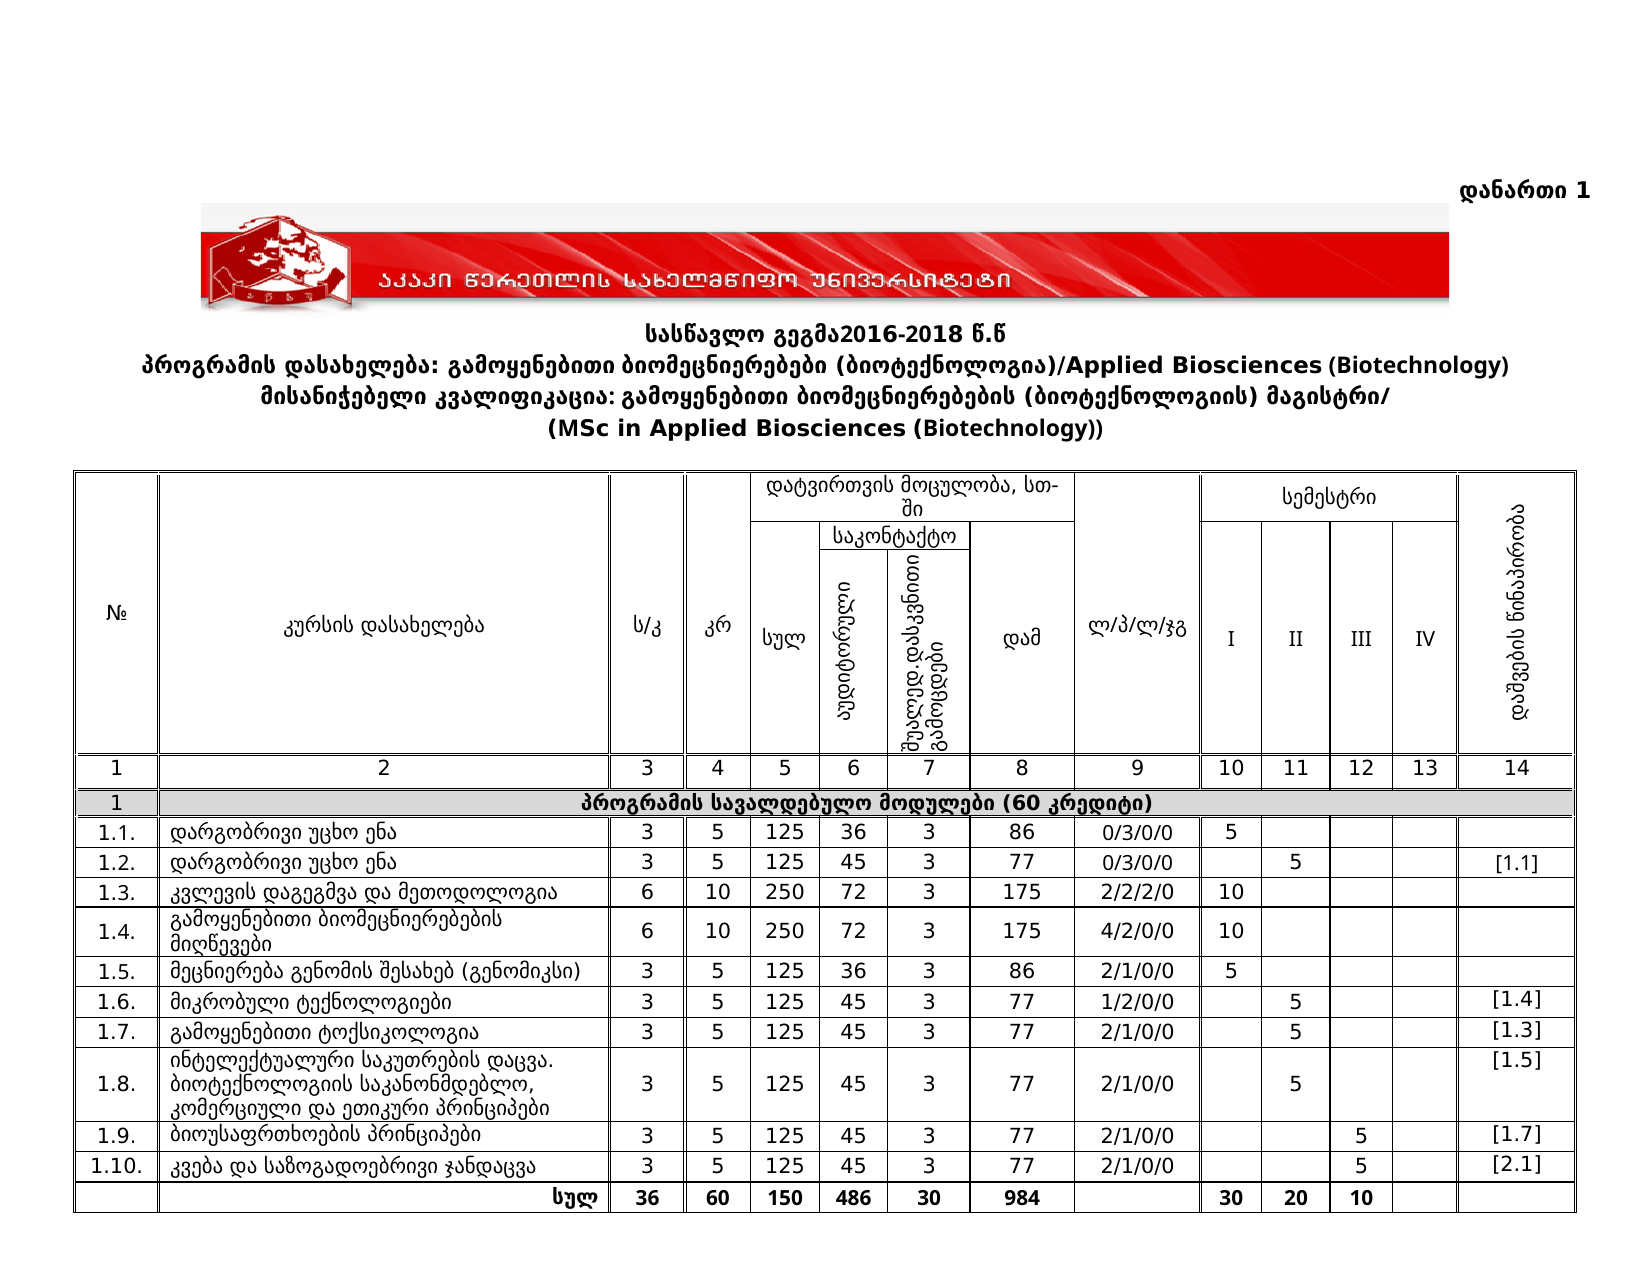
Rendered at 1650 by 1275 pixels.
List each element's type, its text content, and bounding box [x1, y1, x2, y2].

table_cell 86 [971, 818, 1074, 847]
table_cell კვება და საზოგადოებრივი ჯანდაცვა [160, 1152, 608, 1181]
table_cell 77 [971, 1018, 1074, 1047]
table_cell 6 [611, 878, 683, 906]
table_cell 3 [611, 957, 683, 986]
table_cell 10 [1202, 756, 1261, 788]
table_cell 3 [888, 818, 969, 847]
table_cell სულ [751, 522, 819, 753]
table_cell 20 [1262, 1183, 1329, 1212]
table_cell 72 [820, 878, 887, 906]
table_cell [1459, 908, 1574, 956]
table_cell 5 [687, 818, 750, 847]
table_cell IV [1393, 522, 1456, 753]
table_cell 77 [971, 987, 1074, 1017]
table_cell 1.3. [76, 878, 157, 906]
table_cell 3 [888, 987, 969, 1017]
table_cell გამოყენებითი ტოქსიკოლოგია [160, 1018, 608, 1047]
table_cell [1.7] [1459, 1122, 1574, 1151]
table_cell 5 [1262, 987, 1329, 1017]
table_cell გამოყენებითი ბიომეცნიერებების მიღწევები [160, 908, 608, 956]
table_cell 3 [611, 818, 683, 847]
table_cell [1393, 1152, 1456, 1181]
table_header ლ/პ/ლ/ჯგ [1074, 471, 1201, 753]
table_cell [1262, 1122, 1329, 1151]
table_cell [1459, 878, 1574, 906]
table_cell 5 [1262, 1048, 1329, 1121]
table_cell [1458, 815, 1575, 847]
table_cell [1459, 957, 1574, 986]
table_cell [1075, 1183, 1199, 1212]
table_cell 5 [687, 1122, 750, 1151]
table_cell მეცნიერება გენომის შესახებ (გენომიკსი) [160, 957, 608, 986]
text მისანიჭებელი კვალიფიკაცია: გამოყენებითი ბიომეცნიერებების (ბიოტექნოლოგიის) მაგისტრი/ [59, 380, 1591, 412]
table_cell [2.1] [1459, 1152, 1574, 1181]
table_header დაშვების წინაპირობა [1458, 473, 1574, 753]
table_cell დარგობრივი უცხო ენა [160, 818, 608, 847]
table_cell საკონტაქტო [820, 522, 969, 549]
table_cell 77 [971, 1048, 1074, 1121]
table_cell 5 [687, 957, 750, 986]
table_cell 3 [888, 1122, 969, 1151]
table_cell 86 [971, 957, 1074, 986]
table_cell 1.7. [76, 1018, 157, 1047]
table_cell 10 [687, 878, 750, 906]
table_cell აუდიტორული [820, 550, 887, 753]
table_cell 5 [1202, 957, 1261, 986]
table_cell შუალედ.დასკვნითი გამოცდები [888, 550, 969, 753]
table_cell 5 [1202, 818, 1261, 847]
table_cell 36 [820, 818, 887, 847]
table_cell 6 [820, 756, 887, 788]
table_cell [1262, 908, 1329, 956]
text დანართი 1 [59, 177, 1591, 204]
table_cell 1.2. [76, 848, 157, 877]
table_cell 1.4. [76, 908, 157, 956]
table_cell [1331, 908, 1392, 956]
table_cell 2 [160, 756, 608, 788]
table_cell II [1262, 522, 1329, 753]
table_cell 1500 [751, 1183, 819, 1212]
table_cell 0/3/0/0 [1075, 818, 1199, 847]
table_cell 1 [76, 788, 157, 815]
table_cell 5 [687, 987, 750, 1017]
table_cell მიკრობული ტექნოლოგიები [160, 987, 608, 1017]
table_cell [1393, 848, 1456, 877]
table_cell 3 [611, 848, 683, 877]
table_cell დამ [971, 522, 1074, 753]
table_cell 3 [888, 908, 969, 956]
table_header კრ [685, 473, 750, 753]
table_cell 125 [751, 957, 819, 986]
table_cell 30 [1202, 1183, 1261, 1212]
table_cell [1393, 957, 1456, 986]
table_cell 0/3/0/0 [1075, 848, 1199, 877]
table_header სემესტრი [1201, 471, 1458, 521]
table_cell [1.4] [1459, 987, 1574, 1017]
table_cell პროგრამის სავალდებულო მოდულები (60 კრედიტი) [160, 788, 1574, 815]
table_cell [1393, 1018, 1456, 1047]
table_cell 45 [820, 1018, 887, 1047]
table_cell [1202, 1152, 1261, 1181]
table_cell 45 [820, 987, 887, 1017]
table_cell 175 [971, 878, 1074, 906]
table_cell 5 [1331, 1122, 1392, 1151]
table_cell 30 [888, 1183, 969, 1212]
table_cell 5 [1262, 1018, 1329, 1047]
text (MSc in Applied Biosciences (Biotechnology)) [59, 412, 1591, 443]
table_cell 3 [888, 1048, 969, 1121]
table_cell 10 [1202, 908, 1261, 956]
table_cell დარგობრივი უცხო ენა [160, 848, 608, 877]
table_header დატვირთვის მოცულობა, სთ-ში [751, 473, 1074, 521]
table_cell 3 [611, 1152, 683, 1181]
table_cell 7 [888, 756, 969, 788]
table_cell 6 [611, 908, 683, 956]
table_cell 984 [971, 1183, 1074, 1212]
table_cell კვლევის დაგეგმვა და მეთოდოლოგია [160, 878, 608, 906]
table_cell 5 [687, 848, 750, 877]
table_cell 1 [76, 753, 157, 788]
table_cell [1331, 818, 1392, 847]
table_cell 2/1/0/0 [1075, 1048, 1199, 1121]
table_cell 5 [687, 1152, 750, 1181]
table_header № [76, 473, 158, 753]
table_cell 2/1/0/0 [1075, 1122, 1199, 1151]
table_cell 3 [611, 1122, 683, 1151]
table_cell [1331, 957, 1392, 986]
table_cell 72 [820, 908, 887, 956]
table_cell 14 [1459, 753, 1574, 788]
table_cell 2/1/0/0 [1075, 957, 1199, 986]
table_cell [1.1] [1459, 848, 1574, 877]
table_cell 12 [1331, 756, 1392, 788]
table_cell 4 [687, 756, 750, 788]
table_cell 10 [687, 908, 750, 956]
table_cell [1393, 908, 1456, 956]
table_cell 36 [820, 957, 887, 986]
table_cell 2/2/2/0 [1075, 878, 1199, 906]
table_cell 77 [971, 1122, 1074, 1151]
table_cell 5 [751, 756, 819, 788]
table_cell 77 [971, 848, 1074, 877]
table_cell [1393, 1048, 1456, 1121]
table_cell 3 [888, 1018, 969, 1047]
table_cell 45 [820, 1122, 887, 1151]
picture [200, 203, 1450, 318]
table_cell 13 [1393, 756, 1456, 788]
table_cell III [1331, 522, 1392, 753]
table_cell 45 [820, 848, 887, 877]
table_cell 125 [751, 818, 819, 847]
table_cell [1202, 848, 1261, 877]
table_cell 11 [1262, 756, 1329, 788]
table_cell [1459, 1183, 1574, 1212]
table_cell [1262, 957, 1329, 986]
table_cell 125 [751, 1152, 819, 1181]
table_cell 1.5. [76, 957, 157, 986]
table_cell 10 [1331, 1183, 1392, 1212]
table_cell 1.1. [75, 815, 158, 847]
table_cell 250 [751, 878, 819, 906]
table_cell 8 [971, 756, 1074, 788]
table_cell [1202, 1122, 1261, 1151]
table_cell 1/2/0/0 [1075, 987, 1199, 1017]
table_cell 3 [611, 1018, 683, 1047]
table_cell 10 [1202, 878, 1261, 906]
table_cell 4/2/0/0 [1075, 908, 1199, 956]
table_cell 5 [687, 1018, 750, 1047]
table_cell [1393, 1122, 1456, 1151]
table_cell 250 [751, 908, 819, 956]
table_cell 1.6. [76, 987, 157, 1017]
table_cell [1331, 1048, 1392, 1121]
table_cell 1.8. [76, 1048, 157, 1121]
table_cell 125 [751, 1048, 819, 1121]
table_cell [1.3] [1459, 1018, 1574, 1047]
table_cell 3 [611, 756, 683, 788]
table_cell [1331, 848, 1392, 877]
table_cell 45 [820, 1048, 887, 1121]
table_cell [1202, 1018, 1261, 1047]
table_cell 2/1/0/0 [1075, 1152, 1199, 1181]
table_cell 486 [820, 1183, 887, 1212]
table_cell [1.5] [1459, 1048, 1574, 1121]
table_cell [1202, 987, 1261, 1017]
table_cell [1331, 1018, 1392, 1047]
table_cell [1331, 987, 1392, 1017]
table_cell [1262, 878, 1329, 906]
table_cell 125 [751, 1122, 819, 1151]
table_cell 1.9. [76, 1122, 157, 1151]
table_cell 36 [611, 1183, 683, 1212]
table_cell I [1202, 522, 1261, 753]
table_cell ბიოუსაფრთხოების პრინციპები [160, 1122, 608, 1151]
table_cell 125 [751, 987, 819, 1017]
table_cell 2/1/0/0 [1075, 1018, 1199, 1047]
table_cell 125 [751, 1018, 819, 1047]
table_cell 175 [971, 908, 1074, 956]
table_cell 3 [611, 987, 683, 1017]
table_cell [1393, 987, 1456, 1017]
table_cell 3 [888, 878, 969, 906]
table_header კურსის დასახელება [159, 473, 609, 753]
table_cell [1393, 878, 1456, 906]
table_cell 125 [751, 848, 819, 877]
table_cell 3 [888, 1152, 969, 1181]
table_cell [1393, 818, 1456, 847]
table_header ს/კ [610, 471, 685, 753]
table_cell [1262, 1152, 1329, 1181]
table_cell 9 [1075, 756, 1199, 788]
text სასწავლო გეგმა2016-2018 წ.წ [59, 318, 1591, 349]
table_cell სულ [160, 1183, 608, 1212]
table_cell [1331, 878, 1392, 906]
table_cell 45 [820, 1152, 887, 1181]
table_cell [1393, 1183, 1456, 1212]
table_cell 77 [971, 1152, 1074, 1181]
table_cell 5 [1331, 1152, 1392, 1181]
table_cell 60 [687, 1183, 750, 1212]
table_cell [1202, 1048, 1261, 1121]
table_cell [1262, 818, 1329, 847]
table_cell 5 [687, 1048, 750, 1121]
table_cell [76, 1183, 157, 1212]
table_cell 3 [888, 957, 969, 986]
table_cell ინტელექტუალური საკუთრების დაცვა. ბიოტექნოლოგიის საკანონმდებლო, კომერციული და ეთიკური პრინციპები [160, 1048, 608, 1121]
text პროგრამის დასახელება: გამოყენებითი ბიომეცნიერებები (ბიოტექნოლოგია)/Applied Biosciences (Biotechnology) [59, 349, 1591, 380]
table_cell 3 [888, 848, 969, 877]
table_cell 1.10. [76, 1152, 157, 1181]
table_cell 3 [611, 1048, 683, 1121]
table_cell 5 [1262, 848, 1329, 877]
